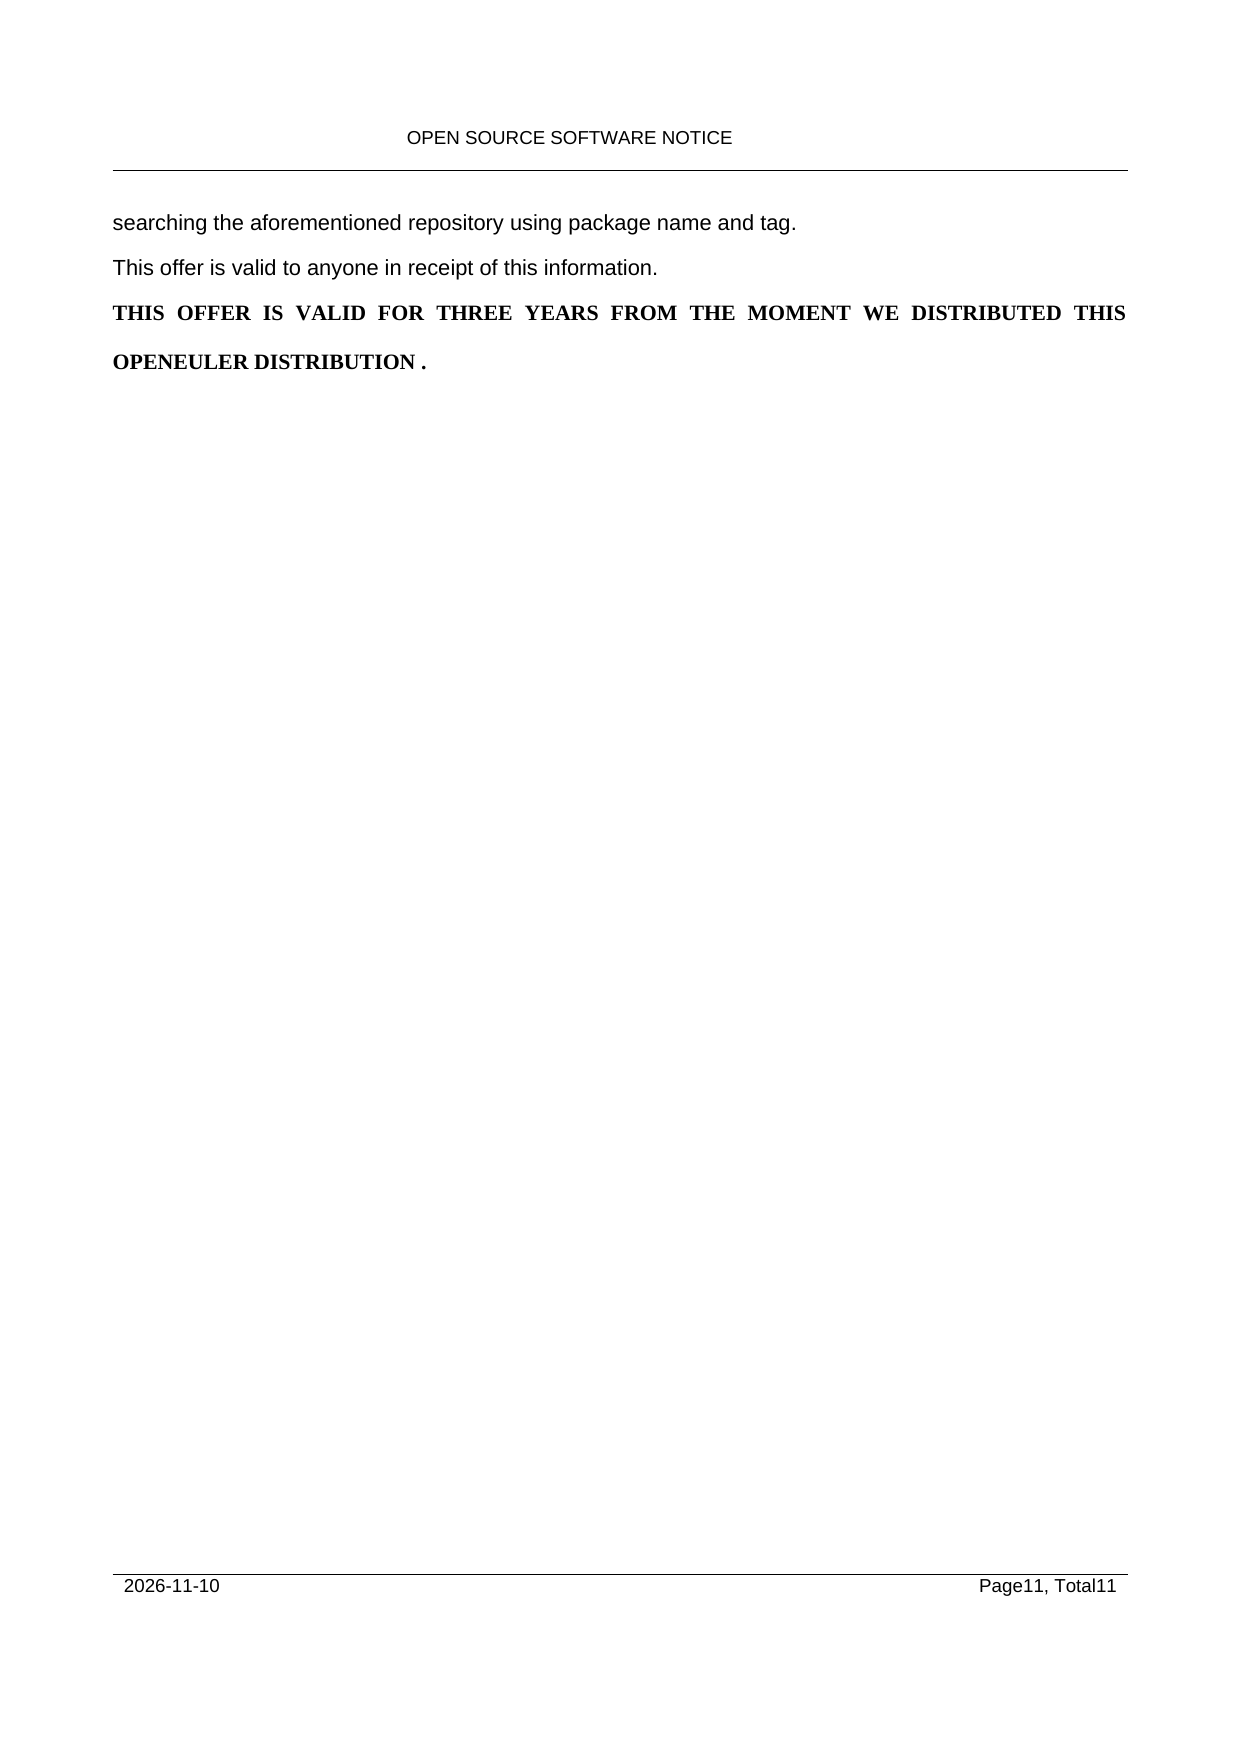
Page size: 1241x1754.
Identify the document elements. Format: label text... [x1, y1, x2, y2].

text THIS OFFER IS VALID FOR THREE YEARS FROM THE MOMENT WE DISTRIBUTED THIS OPENEULER DISTRIBUTION . [112, 297, 1128, 378]
text This offer is valid to anyone in receipt of this information. [112, 251, 1128, 284]
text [112, 206, 1128, 239]
